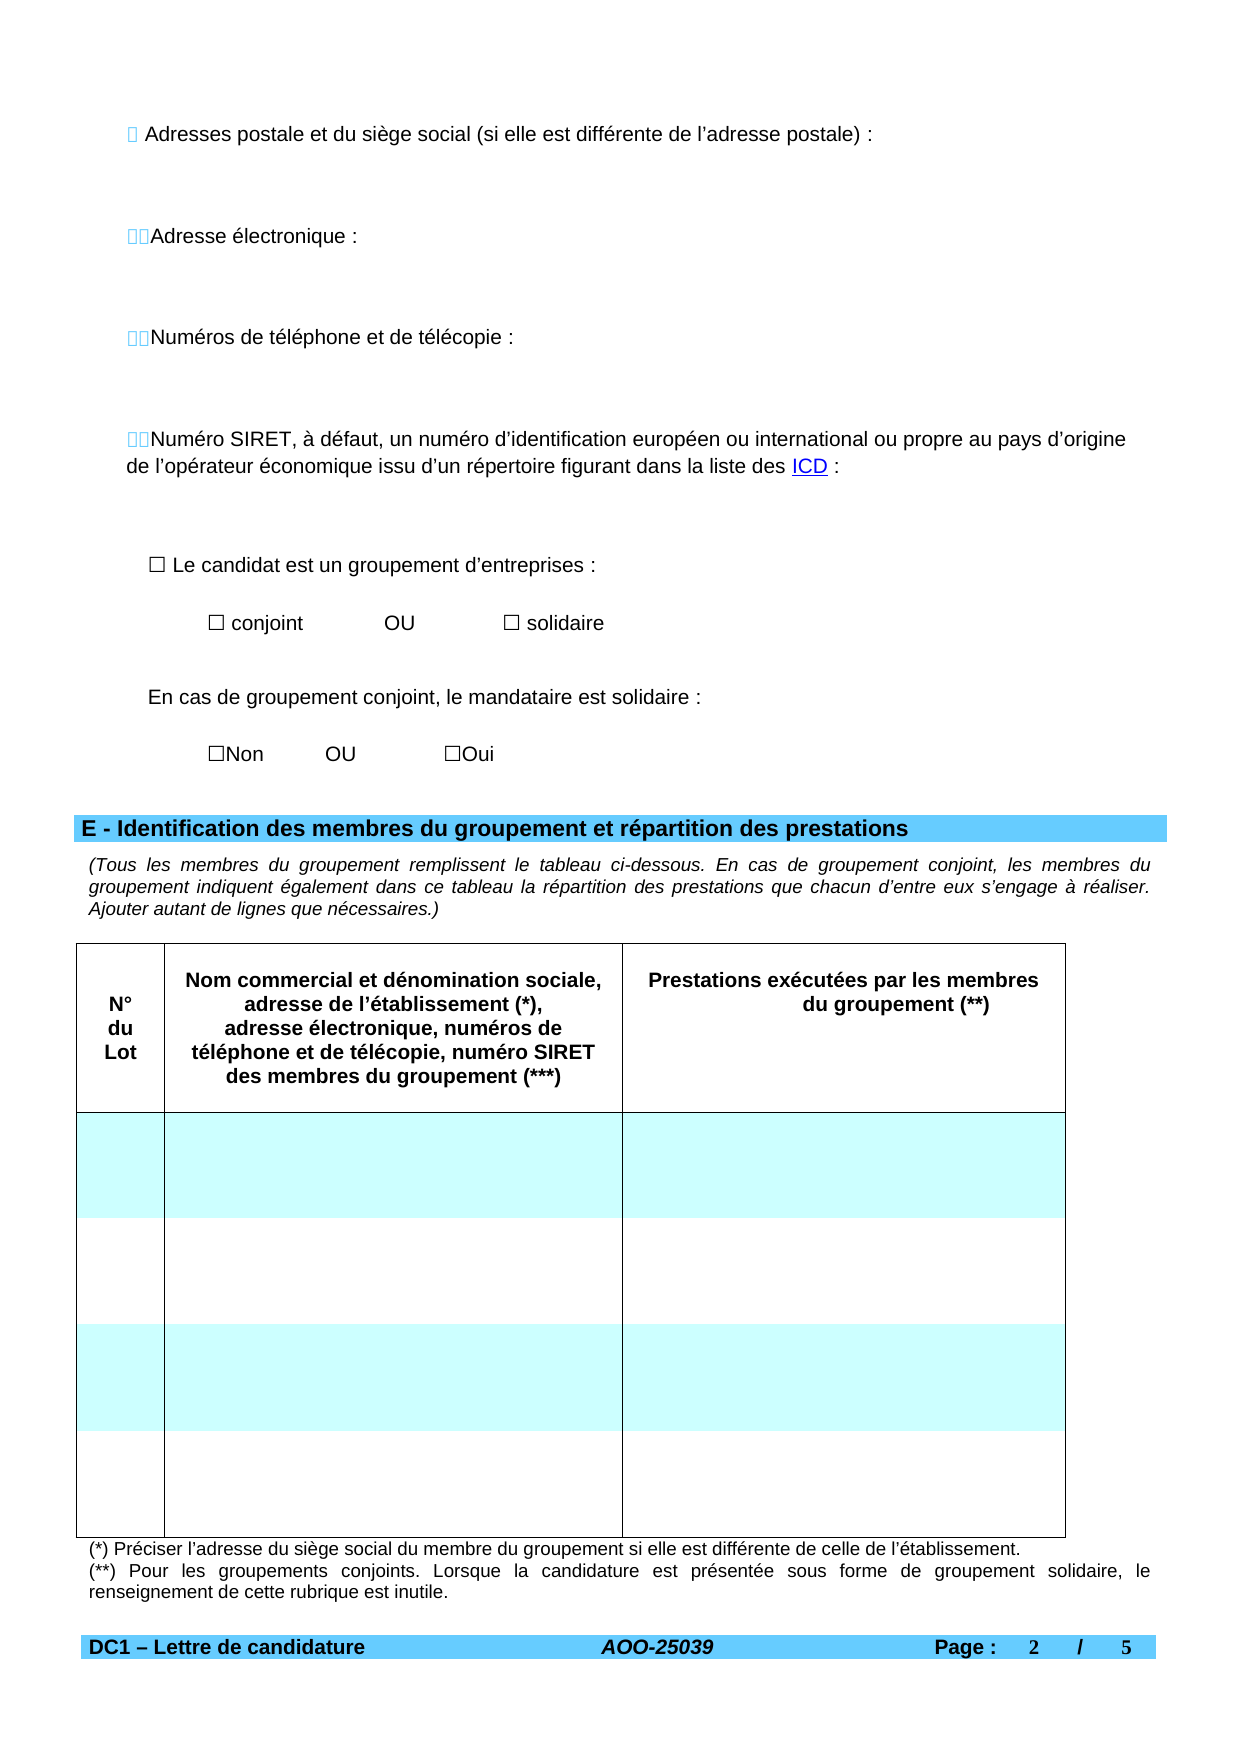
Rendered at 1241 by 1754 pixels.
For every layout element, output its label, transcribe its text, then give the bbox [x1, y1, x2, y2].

text En cas de groupement conjoint, le mandataire est solidaire : [89, 685, 1152, 709]
table_cell [77, 1113, 164, 1218]
text  Adresses postale et du siège social (si elle est différente de l’adresse postale) : [126, 119, 1152, 149]
table_cell [623, 1431, 1065, 1537]
table_cell [77, 1218, 164, 1324]
table_cell [77, 1324, 164, 1431]
text Numéros de téléphone et de télécopie : [126, 322, 1152, 352]
table_cell [623, 1324, 1065, 1431]
table_header E - Identification des membres du groupement et répartition des prestations [74, 815, 1167, 842]
text (**) Pour les groupements conjoints. Lorsque la candidature est présentée sous forme de groupement solidaire, le renseignement de cette rubrique est inutile. [89, 1559, 1152, 1603]
table_cell [623, 1113, 1065, 1218]
table_cell [165, 1113, 622, 1218]
table_cell [165, 1324, 622, 1431]
table_header Nom commercial et dénomination sociale, adresse de l’établissement (*), adresse électronique, numéros de téléphone et de télécopie, numéro SIRET des membres du groupement (***) [165, 944, 622, 1112]
text Le candidat est un groupement d’entreprises : [89, 550, 1152, 578]
table_cell [77, 1431, 164, 1537]
table_header N° du Lot [77, 944, 164, 1112]
table_cell [623, 1218, 1065, 1324]
table_cell [165, 1431, 622, 1537]
text Non OU Oui [148, 739, 1152, 767]
table_cell [165, 1218, 622, 1324]
text Numéro SIRET, à défaut, un numéro d’identification européen ou international ou propre au pays d’origine de l’opérateur économique issu d’un répertoire figurant dans la liste des ICD : [126, 424, 1152, 478]
table_header Prestations exécutées par les membres du groupement (**) [623, 944, 1065, 1112]
text Adresse électronique : [126, 221, 1152, 251]
text (Tous les membres du groupement remplissent le tableau ci-dessous. En cas de groupement conjoint, les membres du groupement indiquent également dans ce tableau la répartition des prestations que chacun d’entre eux s’engage à réaliser. Ajouter autant de lignes que nécessaires.) [89, 854, 1152, 919]
text conjoint OU solidaire [148, 608, 1152, 637]
text (*) Préciser l’adresse du siège social du membre du groupement si elle est différente de celle de l’établissement. [89, 1538, 1152, 1559]
